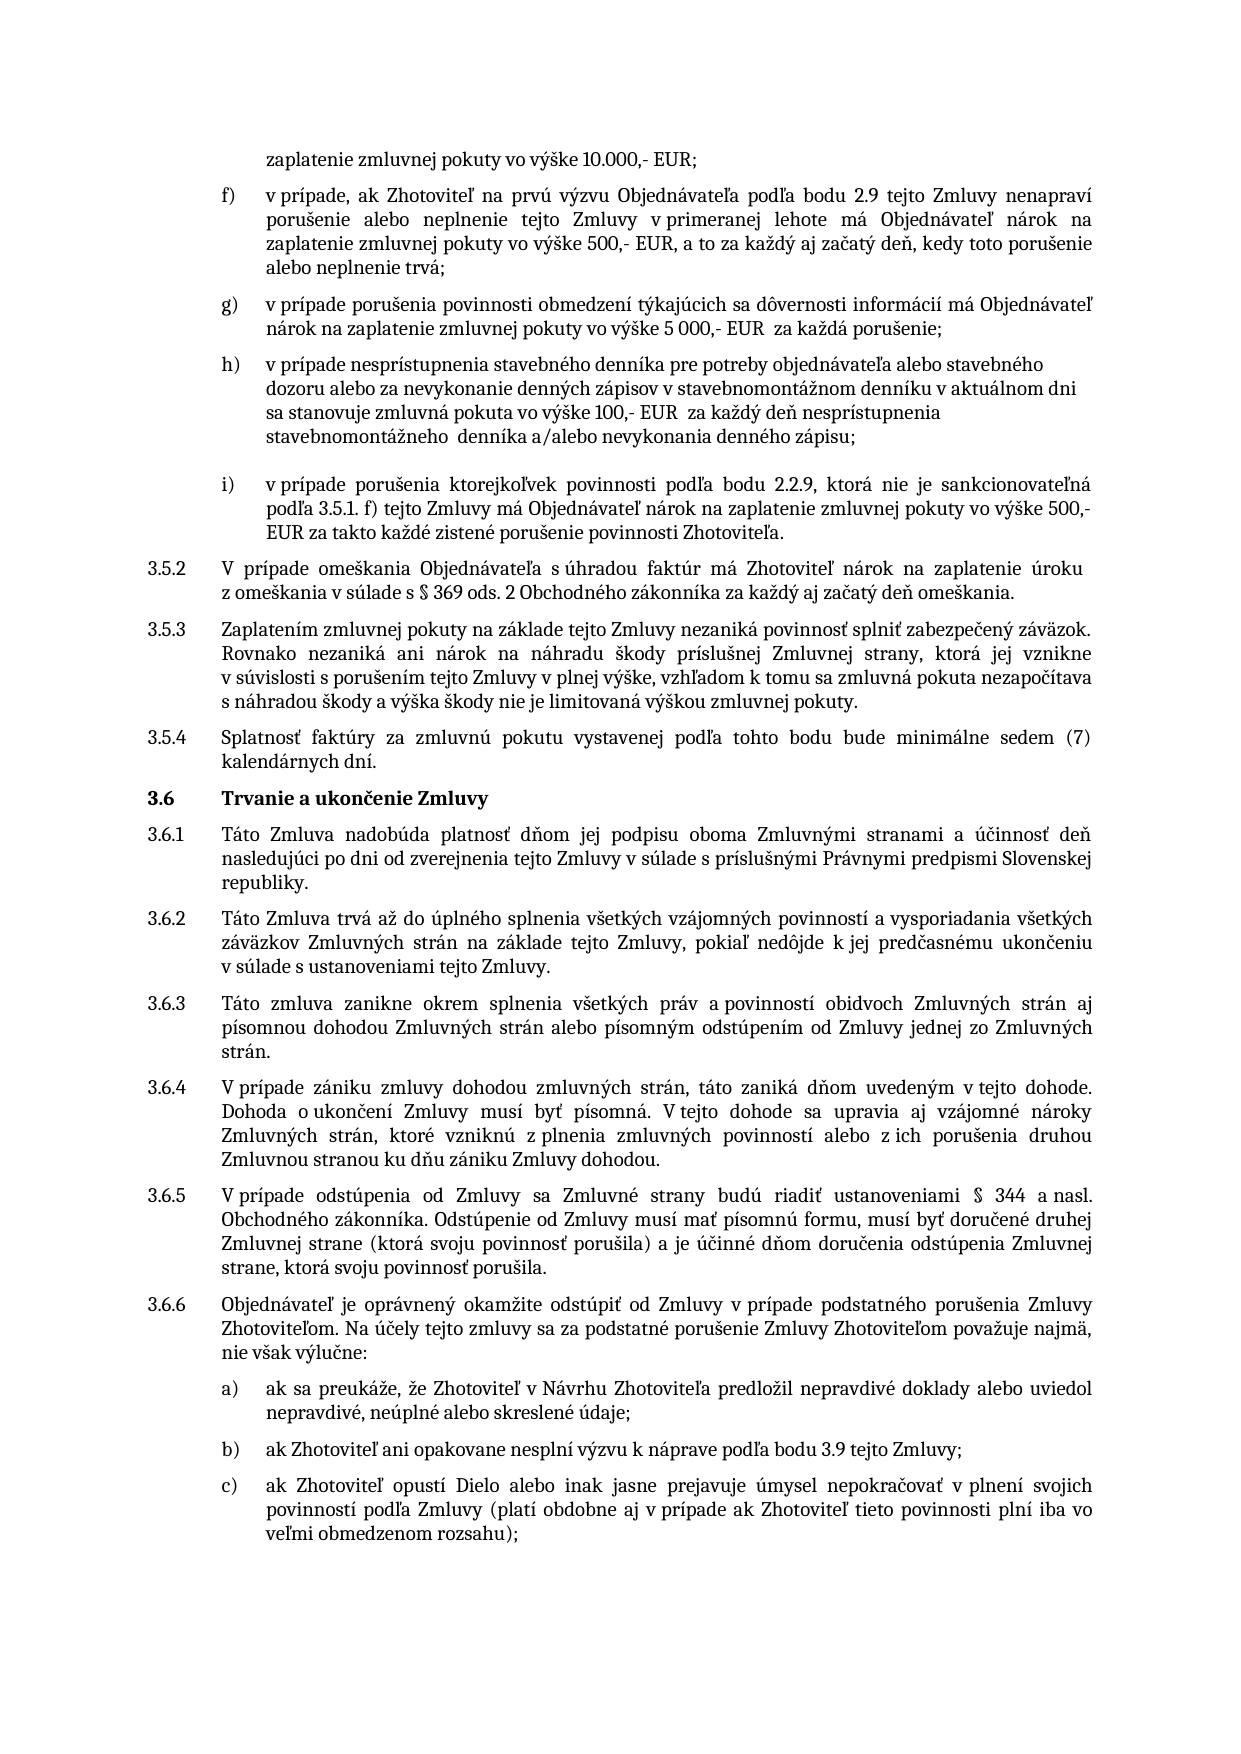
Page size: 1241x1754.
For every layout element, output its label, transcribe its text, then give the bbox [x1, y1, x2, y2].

list ak Zhotoviteľ ani opakovane nesplní výzvu k náprave podľa bodu 3.9 tejto Zmluvy; [221, 1437, 1093, 1461]
list V prípade odstúpenia od Zmluvy sa Zmluvné strany budú riadiť ustanoveniami § 344 a nasl. Obchodného zákonníka. Odstúpenie od Zmluvy musí mať písomnú formu, musí byť doručené druhej Zmluvnej strane (ktorá svoju povinnosť porušila) a je účinné dňom doručenia odstúpenia Zmluvnej strane, ktorá svoju povinnosť porušila. [148, 1184, 1093, 1280]
list Táto Zmluva nadobúda platnosť dňom jej podpisu oboma Zmluvnými stranami a účinnosť deň nasledujúci po dni od zverejnenia tejto Zmluvy v súlade s príslušnými Právnymi predpismi Slovenskej republiky. [148, 823, 1093, 894]
list v prípade porušenia ktorejkoľvek povinnosti podľa bodu 2.2.9, ktorá nie je sankcionovateľná podľa 3.5.1. f) tejto Zmluvy má Objednávateľ nárok na zaplatenie zmluvnej pokuty vo výške 500,- EUR za takto každé zistené porušenie povinnosti Zhotoviteľa. [221, 473, 1093, 544]
list Trvanie a ukončenie Zmluvy [148, 786, 1093, 810]
list Zaplatením zmluvnej pokuty na základe tejto Zmluvy nezaniká povinnosť splniť zabezpečený záväzok. Rovnako nezaniká ani nárok na náhradu škody príslušnej Zmluvnej strany, ktorá jej vznikne v súvislosti s porušením tejto Zmluvy v plnej výške, vzhľadom k tomu sa zmluvná pokuta nezapočítava s náhradou škody a výška škody nie je limitovaná výškou zmluvnej pokuty. [148, 617, 1093, 713]
list ak Zhotoviteľ opustí Dielo alebo inak jasne prejavuje úmysel nepokračovať v plnení svojich povinností podľa Zmluvy (platí obdobne aj v prípade ak Zhotoviteľ tieto povinnosti plní iba vo veľmi obmedzenom rozsahu); [221, 1474, 1093, 1546]
list v prípade porušenia povinnosti obmedzení týkajúcich sa dôvernosti informácií má Objednávateľ nárok na zaplatenie zmluvnej pokuty vo výške 5 000,- EUR za každá porušenie; [221, 292, 1093, 340]
list Splatnosť faktúry za zmluvnú pokutu vystavenej podľa tohto bodu bude minimálne sedem (7) kalendárnych dní. [148, 726, 1093, 774]
list V prípade zániku zmluvy dohodou zmluvných strán, táto zaniká dňom uvedeným v tejto dohode. Dohoda o ukončení Zmluvy musí byť písomná. V tejto dohode sa upravia aj vzájomné nároky Zmluvných strán, ktoré vzniknú z plnenia zmluvných povinností alebo z ich porušenia druhou Zmluvnou stranou ku dňu zániku Zmluvy dohodou. [148, 1076, 1093, 1172]
list V prípade omeškania Objednávateľa s úhradou faktúr má Zhotoviteľ nárok na zaplatenie úroku z omeškania v súlade s § 369 ods. 2 Obchodného zákonníka za každý aj začatý deň omeškania. [148, 557, 1093, 605]
list v prípade nesprístupnenia stavebného denníka pre potreby objednávateľa alebo stavebného dozoru alebo za nevykonanie denných zápisov v stavebnomontážnom denníku v aktuálnom dni sa stanovuje zmluvná pokuta vo výške 100,- EUR za každý deň nesprístupnenia stavebnomontážneho denníka a/alebo nevykonania denného zápisu; [221, 353, 1093, 449]
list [221, 148, 1093, 172]
list Objednávateľ je oprávnený okamžite odstúpiť od Zmluvy v prípade podstatného porušenia Zmluvy Zhotoviteľom. Na účely tejto zmluvy sa za podstatné porušenie Zmluvy Zhotoviteľom považuje najmä, nie však výlučne: [148, 1292, 1093, 1364]
list v prípade, ak Zhotoviteľ na prvú výzvu Objednávateľa podľa bodu 2.9 tejto Zmluvy nenapraví porušenie alebo neplnenie tejto Zmluvy v primeranej lehote má Objednávateľ nárok na zaplatenie zmluvnej pokuty vo výške 500,- EUR, a to za každý aj začatý deň, kedy toto porušenie alebo neplnenie trvá; [221, 184, 1093, 280]
list Táto zmluva zanikne okrem splnenia všetkých práv a povinností obidvoch Zmluvných strán aj písomnou dohodou Zmluvných strán alebo písomným odstúpením od Zmluvy jednej zo Zmluvných strán. [148, 991, 1093, 1063]
list ak sa preukáže, že Zhotoviteľ v Návrhu Zhotoviteľa predložil nepravdivé doklady alebo uviedol nepravdivé, neúplné alebo skreslené údaje; [221, 1377, 1093, 1425]
list Táto Zmluva trvá až do úplného splnenia všetkých vzájomných povinností a vysporiadania všetkých záväzkov Zmluvných strán na základe tejto Zmluvy, pokiaľ nedôjde k jej predčasnému ukončeniu v súlade s ustanoveniami tejto Zmluvy. [148, 907, 1093, 979]
